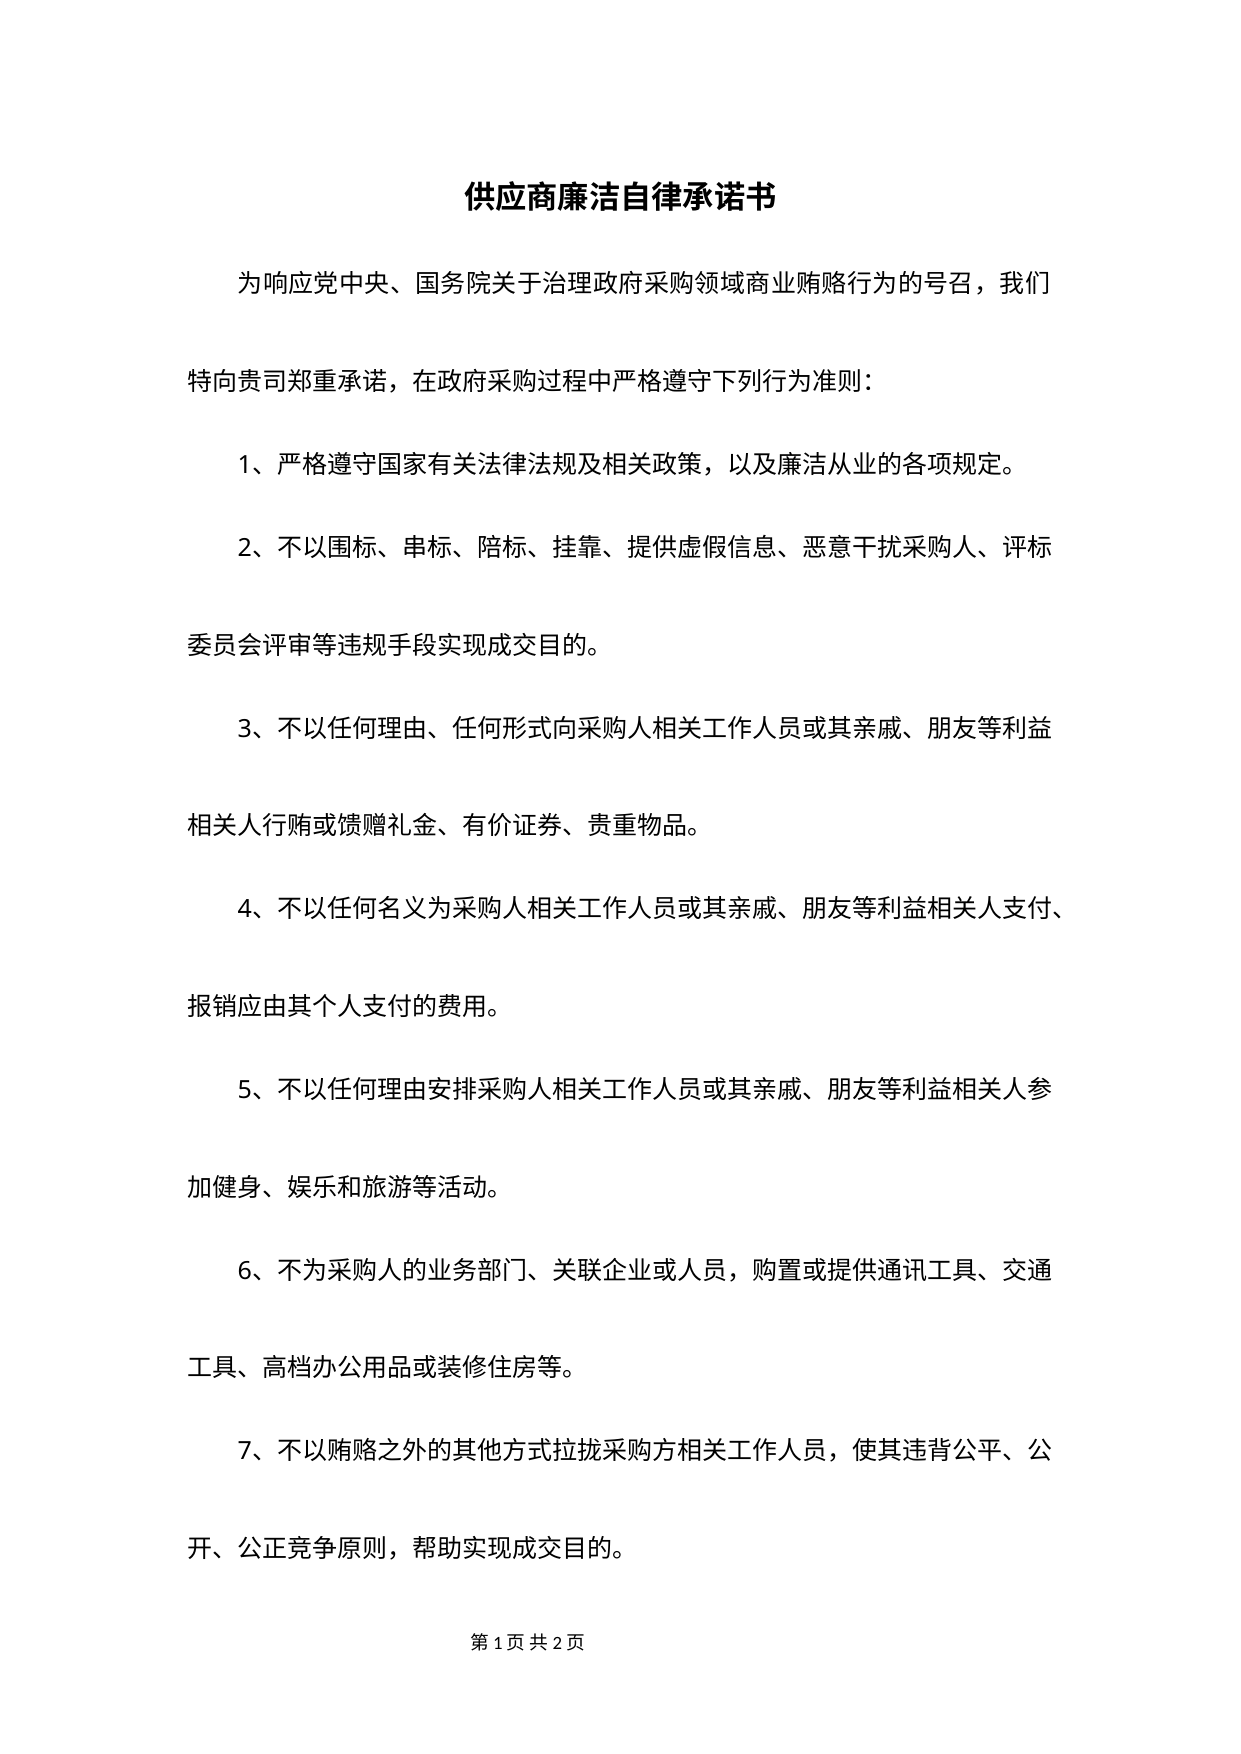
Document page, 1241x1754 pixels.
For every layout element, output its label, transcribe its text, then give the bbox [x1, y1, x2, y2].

text 2、不以围标、串标、陪标、挂靠、提供虚假信息、恶意干扰采购人、评标委员会评审等违规手段实现成交目的。 [187, 513, 1053, 676]
text 1、严格遵守国家有关法律法规及相关政策，以及廉洁从业的各项规定。 [187, 430, 1053, 495]
subtitle 供应商廉洁自律承诺书 [187, 162, 1053, 227]
text 5、不以任何理由安排采购人相关工作人员或其亲戚、朋友等利益相关人参加健身、娱乐和旅游等活动。 [187, 1055, 1053, 1218]
text 4、不以任何名义为采购人相关工作人员或其亲戚、朋友等利益相关人支付、报销应由其个人支付的费用。 [187, 874, 1053, 1037]
text 6、不为采购人的业务部门、关联企业或人员，购置或提供通讯工具、交通工具、高档办公用品或装修住房等。 [187, 1236, 1053, 1398]
text 3、不以任何理由、任何形式向采购人相关工作人员或其亲戚、朋友等利益相关人行贿或馈赠礼金、有价证券、贵重物品。 [187, 694, 1053, 856]
text 7、不以贿赂之外的其他方式拉拢采购方相关工作人员，使其违背公平、公开、公正竞争原则，帮助实现成交目的。 [187, 1416, 1053, 1579]
text 为响应党中央、国务院关于治理政府采购领域商业贿赂行为的号召，我们特向贵司郑重承诺，在政府采购过程中严格遵守下列行为准则： [187, 249, 1053, 412]
